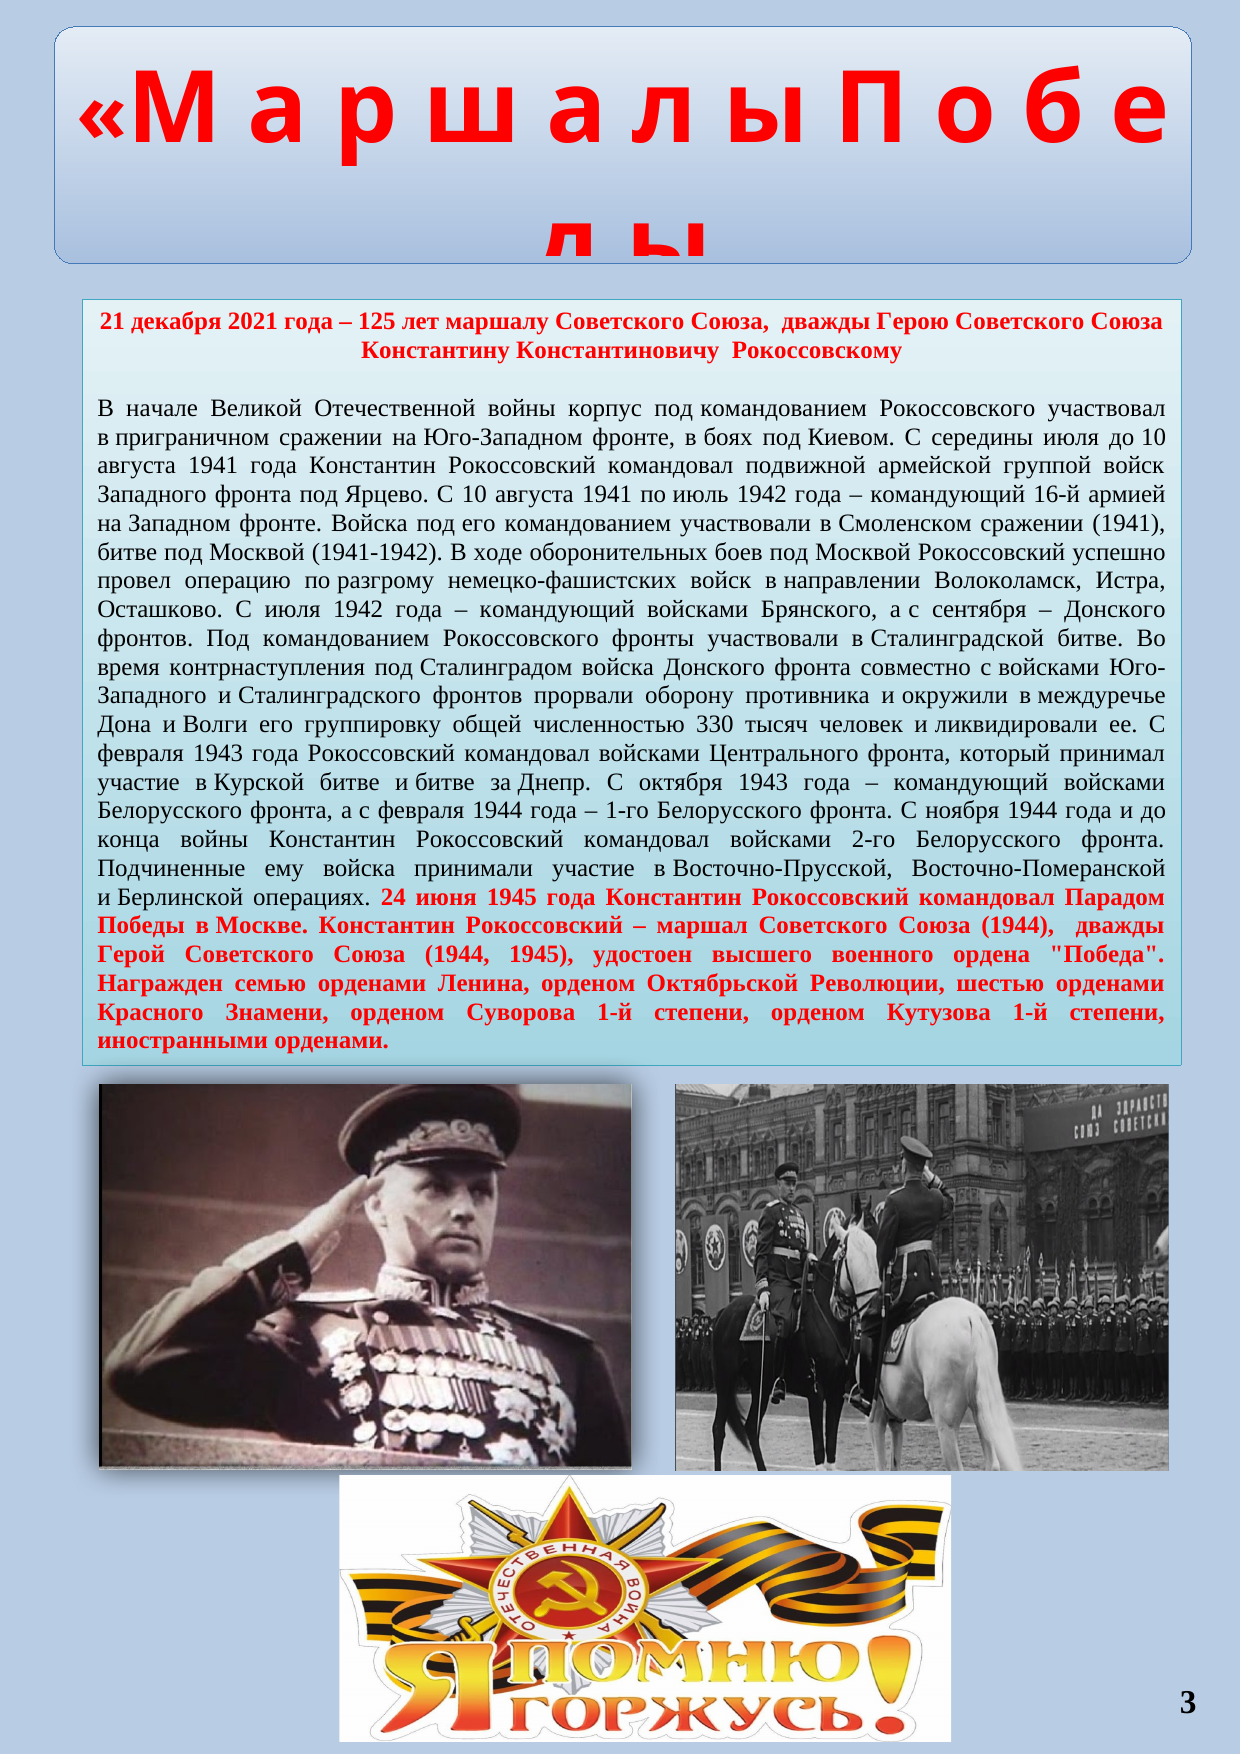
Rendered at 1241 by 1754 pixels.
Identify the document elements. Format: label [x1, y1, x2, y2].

picture [675, 1084, 1169, 1471]
picture [339, 1475, 952, 1742]
picture [99, 1084, 632, 1470]
